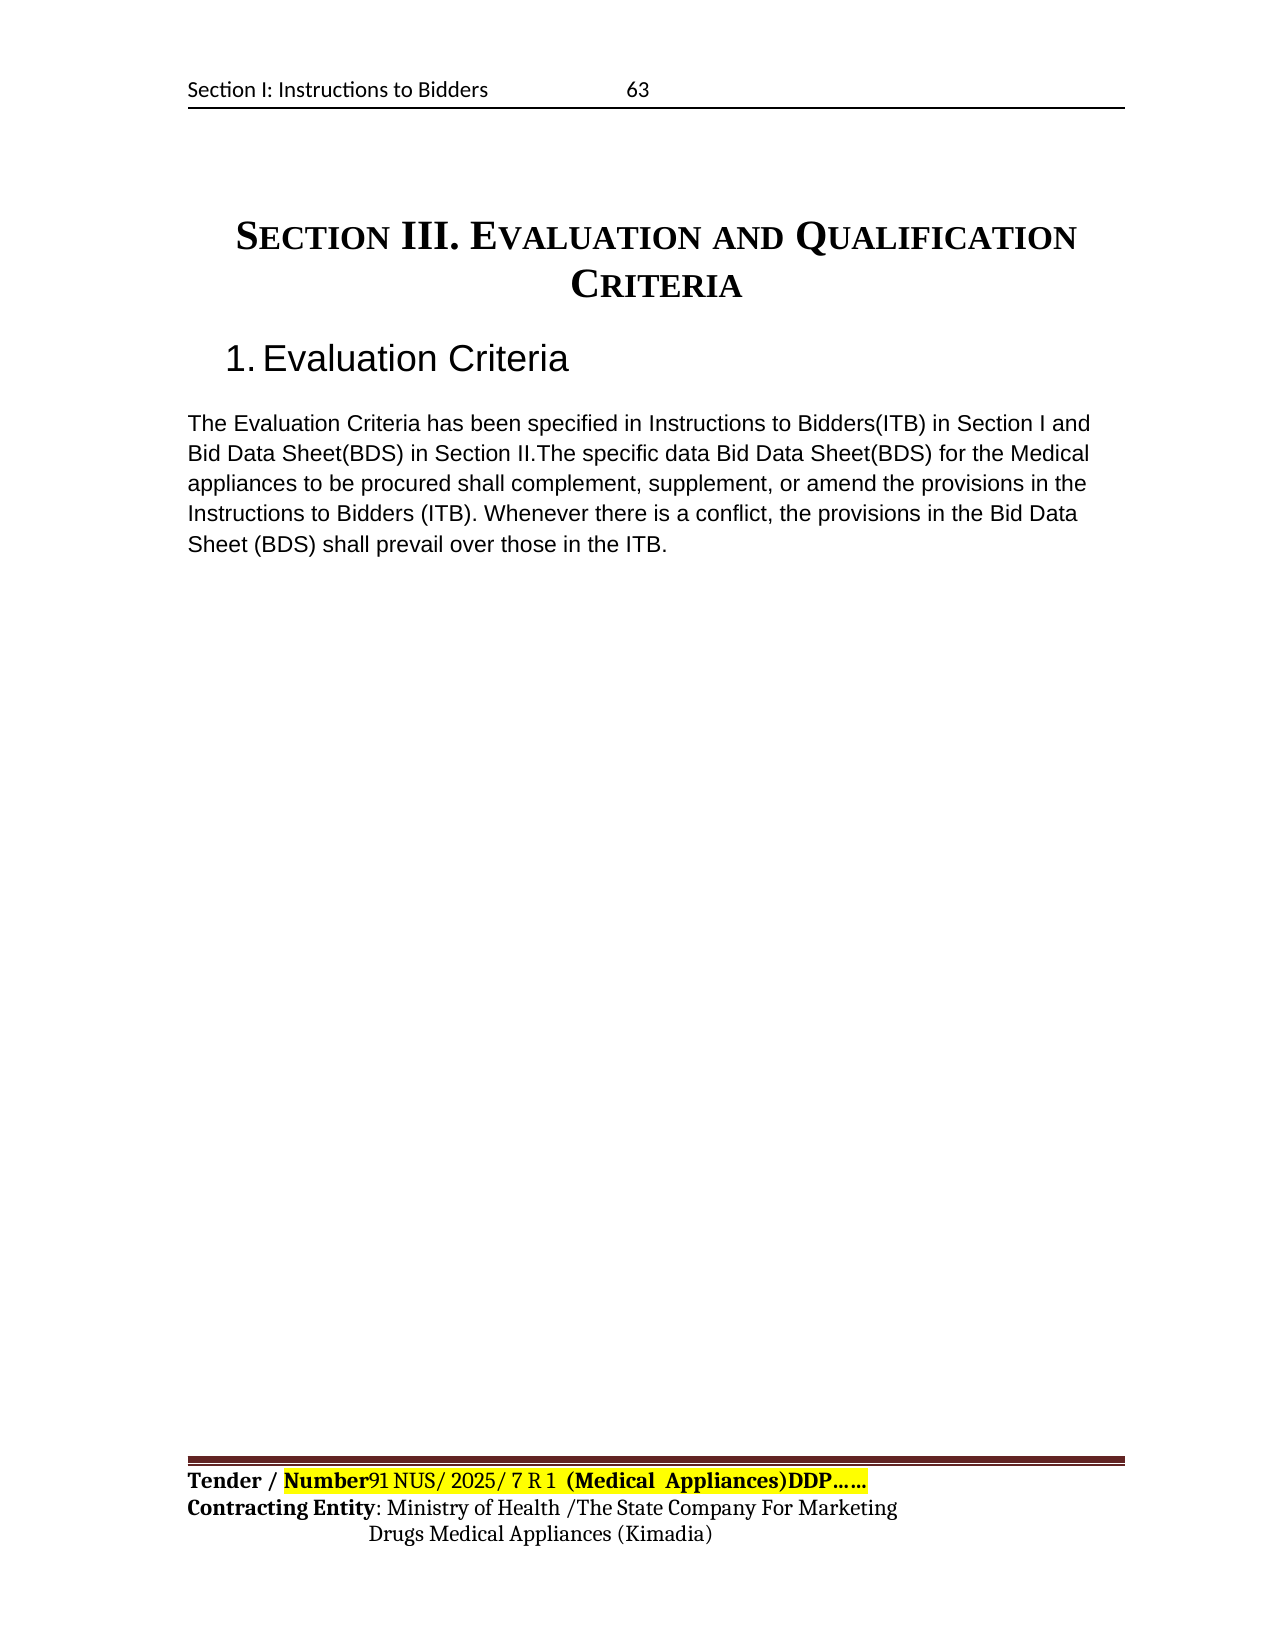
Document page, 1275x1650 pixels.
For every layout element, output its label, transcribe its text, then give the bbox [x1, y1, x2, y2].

subtitle Section III. Evaluation and Qualification Criteria [187, 210, 1125, 306]
list Evaluation Criteria [225, 336, 1125, 379]
text The Evaluation Criteria has been specified in Instructions to Bidders(ITB) in Section I and Bid Data Sheet(BDS) in Section II.The specific data Bid Data Sheet(BDS) for the Medical appliances to be procured shall complement, supplement, or amend the provisions in the Instructions to Bidders (ITB). Whenever there is a conflict, the provisions in the Bid Data Sheet (BDS) shall prevail over those in the ITB. [187, 410, 1125, 557]
